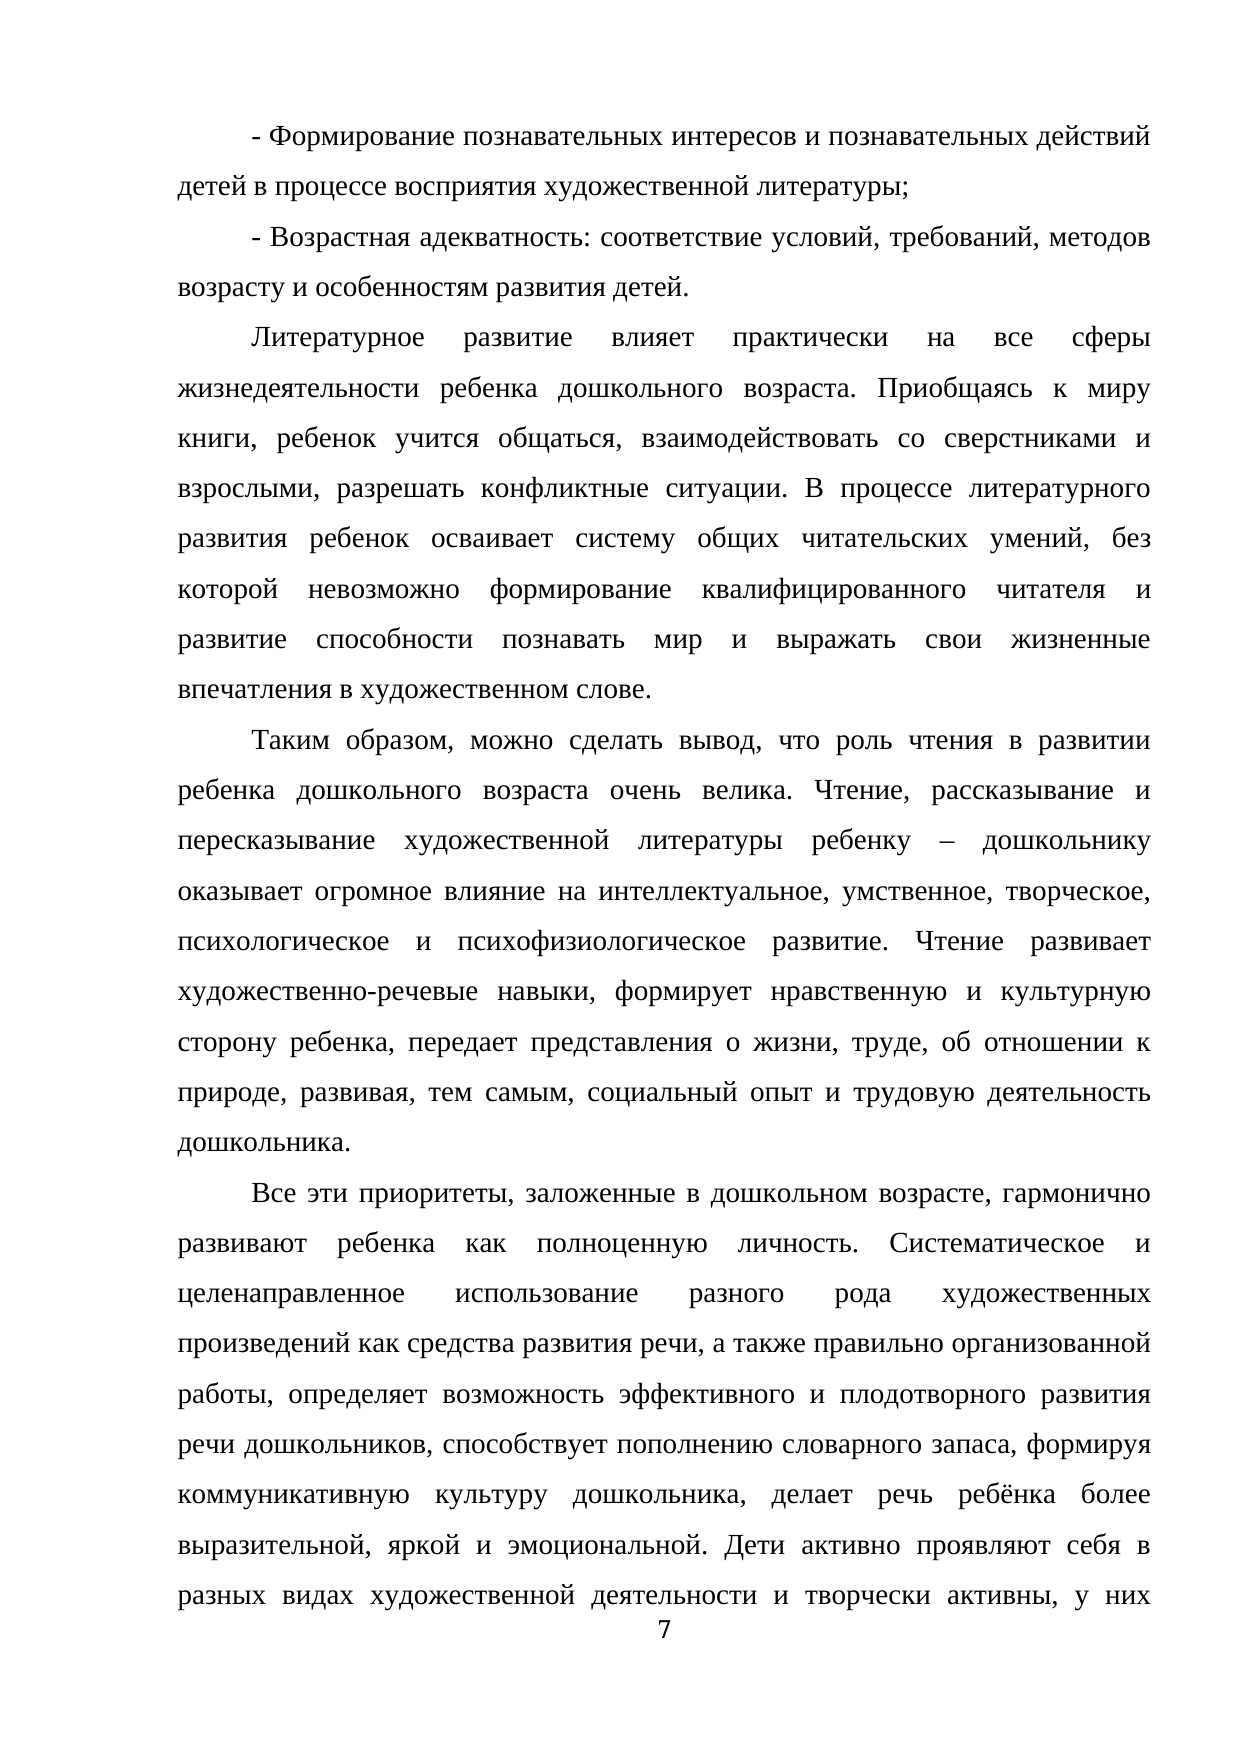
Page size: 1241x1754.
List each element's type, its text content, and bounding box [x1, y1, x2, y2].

text Таким образом, можно сделать вывод, что роль чтения в развитии ребенка дошкольного возраста очень велика. Чтение, рассказывание и пересказывание художественной литературы ребенку – дошкольнику оказывает огромное влияние на интеллектуальное, умственное, творческое, психологическое и психофизиологическое развитие. Чтение развивает художественно-речевые навыки, формирует нравственную и культурную сторону ребенка, передает представления о жизни, труде, об отношении к природе, развивая, тем самым, социальный опыт и трудовую деятельность дошкольника. [177, 722, 1152, 1158]
text - Формирование познавательных интересов и познавательных действий детей в процессе восприятия художественной литературы; [177, 118, 1152, 202]
text - Возрастная адекватность: соответствие условий, требований, методов возрасту и особенностям развития детей. [177, 219, 1152, 303]
text Литературное развитие влияет практически на все сферы жизнедеятельности ребенка дошкольного возраста. Приобщаясь к миру книги, ребенок учится общаться, взаимодействовать со сверстниками и взрослыми, разрешать конфликтные ситуации. В процессе литературного развития ребенок осваивает систему общих читательских умений, без которой невозможно формирование квалифицированного читателя и развитие способности познавать мир и выражать свои жизненные впечатления в художественном слове. [177, 319, 1152, 705]
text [177, 1175, 1152, 1611]
